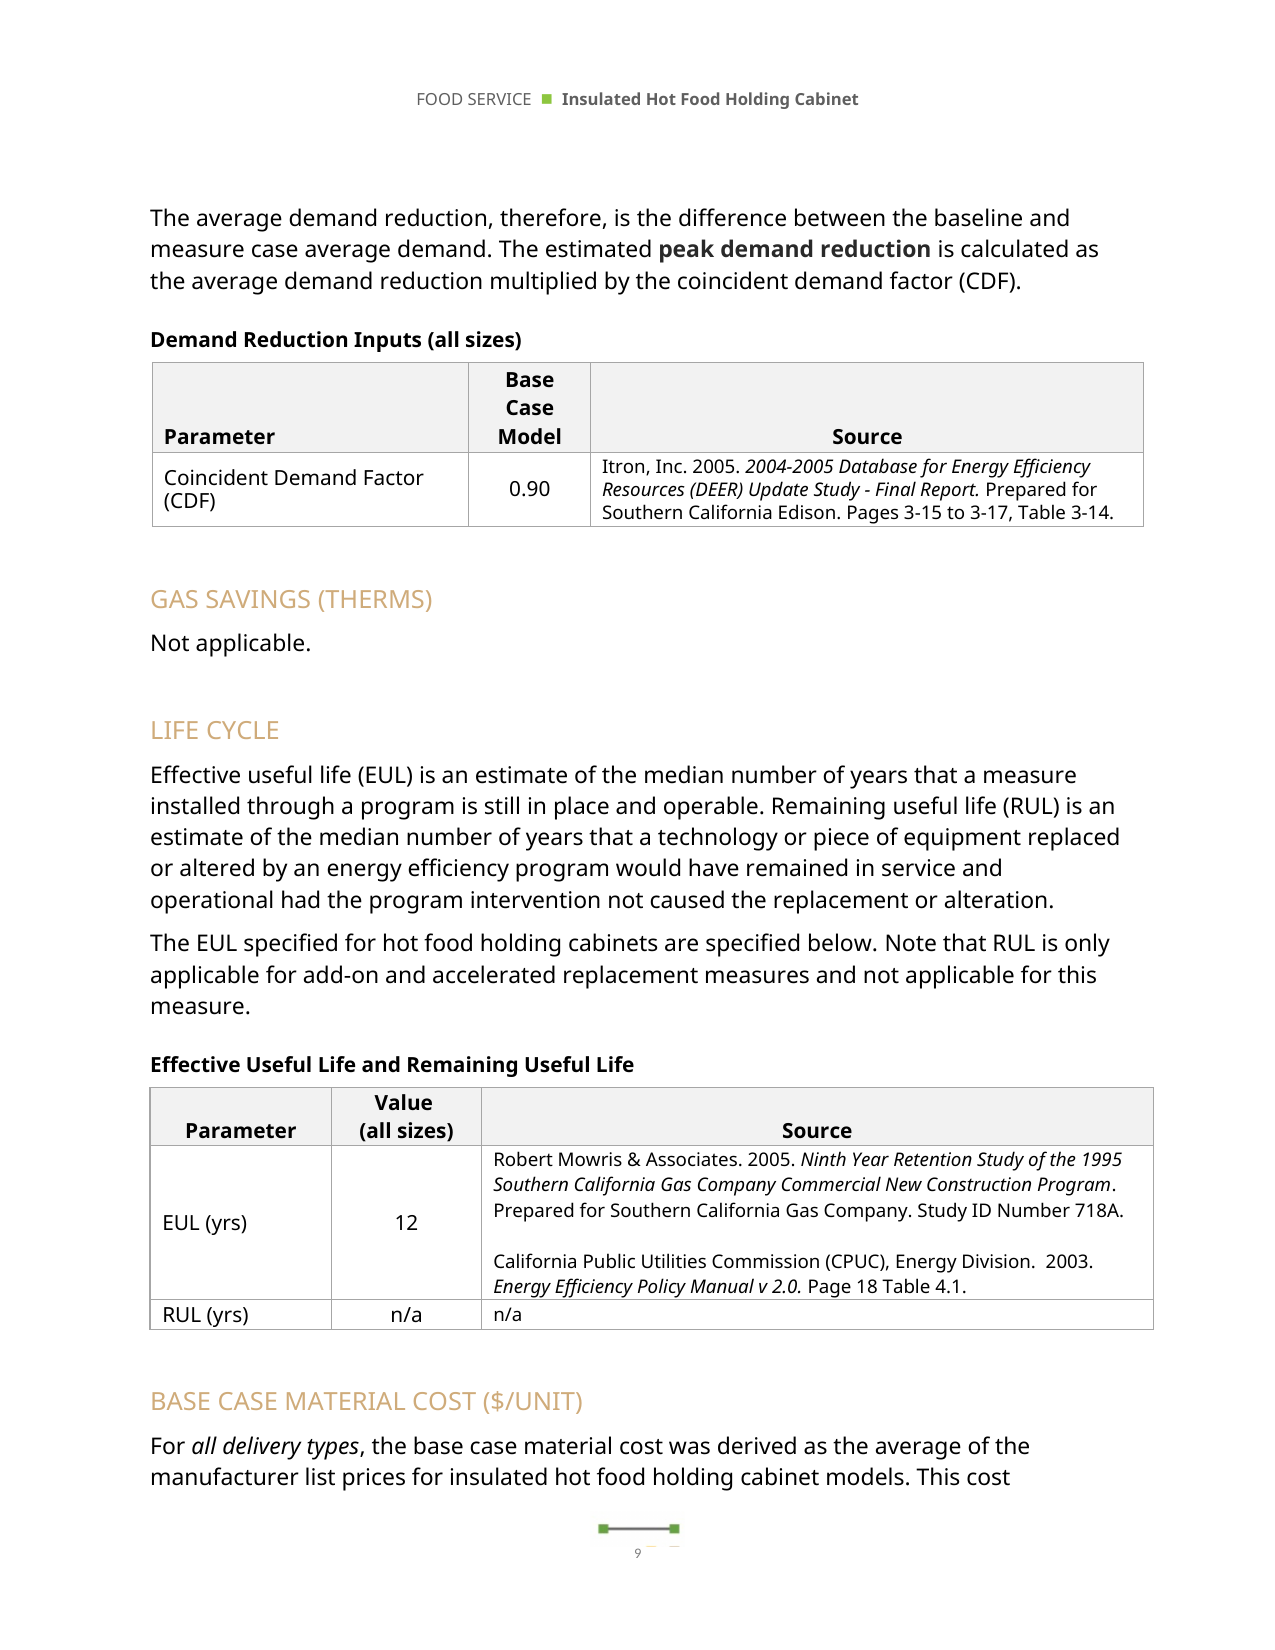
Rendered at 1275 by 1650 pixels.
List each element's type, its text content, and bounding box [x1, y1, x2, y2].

table_cell RUL (yrs) [151, 1300, 331, 1328]
table_header Source [482, 1088, 1153, 1145]
table_cell 0.90 [469, 453, 590, 526]
text Effective Useful Life and Remaining Useful Life [150, 1050, 1125, 1079]
table_header Parameter [151, 1088, 331, 1145]
table_header Value (all sizes) [332, 1088, 481, 1145]
subtitle Gas Savings (Therms) [150, 583, 1125, 615]
table_header Base Case Model [469, 363, 590, 452]
subtitle Life Cycle [150, 715, 1125, 746]
text Demand Reduction Inputs (all sizes) [150, 325, 1125, 353]
table_cell n/a [482, 1300, 1153, 1328]
table_header Source [591, 363, 1143, 452]
table_header Parameter [153, 363, 468, 452]
text Not applicable. [150, 627, 1125, 658]
table_cell Coincident Demand Factor (CDF) [153, 453, 468, 526]
picture [589, 1512, 684, 1547]
subtitle Base Case Material Cost ($/unit) [150, 1386, 1125, 1417]
table_cell EUL (yrs) [151, 1146, 331, 1299]
text The average demand reduction, therefore, is the difference between the baseline and measure case average demand. The estimated peak demand reduction is calculated as the average demand reduction multiplied by the coincident demand factor (CDF). [150, 202, 1125, 296]
table_cell 12 [332, 1146, 481, 1299]
text Effective useful life (EUL) is an estimate of the median number of years that a measure installed through a program is still in place and operable. Remaining useful life (RUL) is an estimate of the median number of years that a technology or piece of equipment replaced or altered by an energy efficiency program would have remained in service and operational had the program intervention not caused the replacement or alteration. [150, 758, 1125, 915]
table_cell Itron, Inc. 2005. 2004-2005 Database for Energy Efficiency Resources (DEER) Update Study - Final Report. Prepared for Southern California Edison. Pages 3-15 to 3-17, Table 3-14. [591, 453, 1143, 526]
table_cell Robert Mowris & Associates. 2005. Ninth Year Retention Study of the 1995 Southern California Gas Company Commercial New Construction Program. Prepared for Southern California Gas Company. Study ID Number 718A. California Public Utilities Commission (CPUC), Energy Division. 2003. Energy Efficiency Policy Manual v 2.0. Page 18 Table 4.1. [482, 1146, 1153, 1299]
table_cell n/a [332, 1300, 481, 1328]
text The EUL specified for hot food holding cabinets are specified below. Note that RUL is only applicable for add-on and accelerated replacement measures and not applicable for this measure. [150, 927, 1125, 1021]
